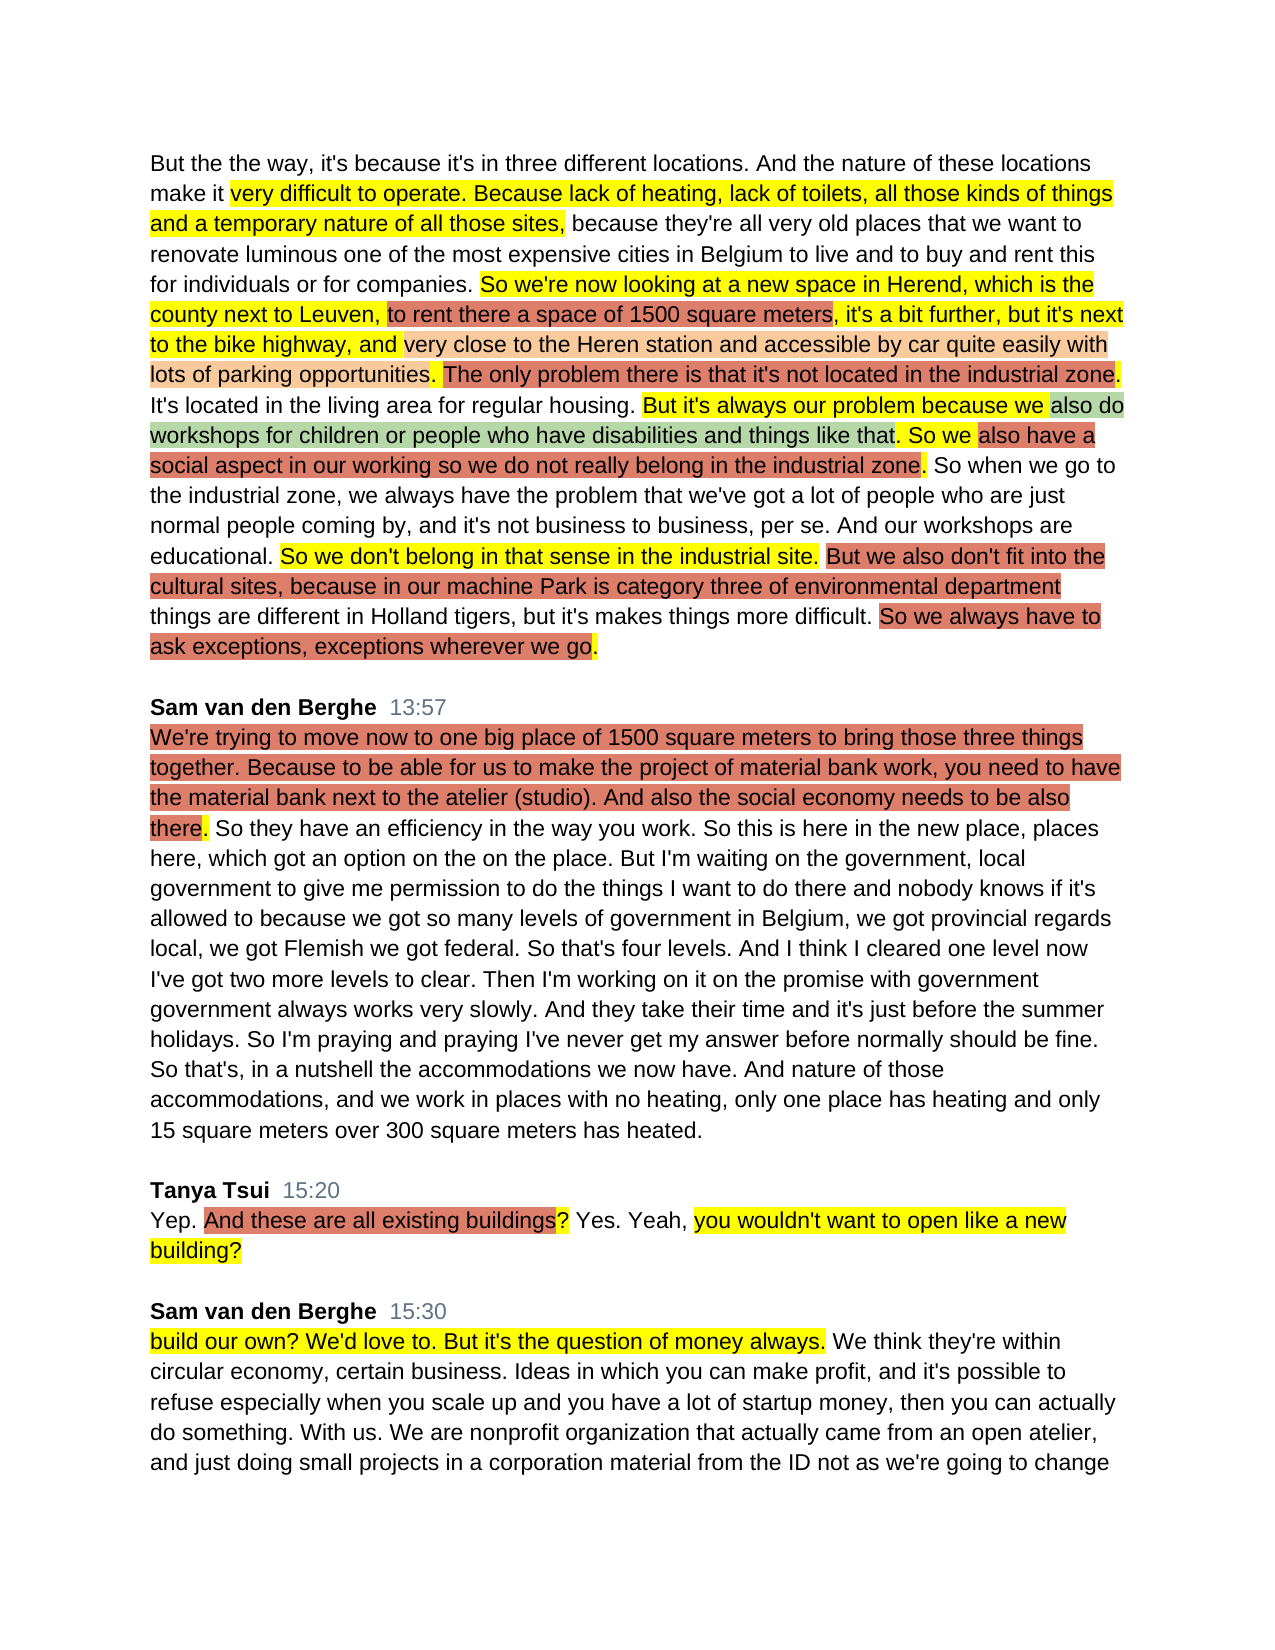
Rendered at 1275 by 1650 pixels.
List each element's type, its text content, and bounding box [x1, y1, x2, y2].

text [150, 1328, 1125, 1475]
text Yep. And these are all existing buildings? Yes. Yeah, you wouldn't want to open like a new building? [150, 1207, 1125, 1264]
text We're trying to move now to one big place of 1500 square meters to bring those three things together. Because to be able for us to make the project of material bank work, you need to have the material bank next to the atelier (studio). And also the social economy needs to be also there. So they have an efficiency in the way you work. So this is here in the new place, places here, which got an option on the on the place. But I'm waiting on the government, local government to give me permission to do the things I want to do there and nobody knows if it's allowed to because we got so many levels of government in Belgium, we got provincial regards local, we got Flemish we got federal. So that's four levels. And I think I cleared one level now I've got two more levels to clear. Then I'm working on it on the promise with government government always works very slowly. And they take their time and it's just before the summer holidays. So I'm praying and praying I've never get my answer before normally should be fine. So that's, in a nutshell the accommodations we now have. And nature of those accommodations, and we work in places with no heating, only one place has heating and only 15 square meters over 300 square meters has heated. [150, 724, 1125, 1143]
text Sam van den Berghe 15:30 [150, 1298, 1125, 1324]
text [150, 150, 1125, 660]
text Tanya Tsui 15:20 [150, 1177, 1125, 1203]
text Sam van den Berghe 13:57 [150, 694, 1125, 720]
